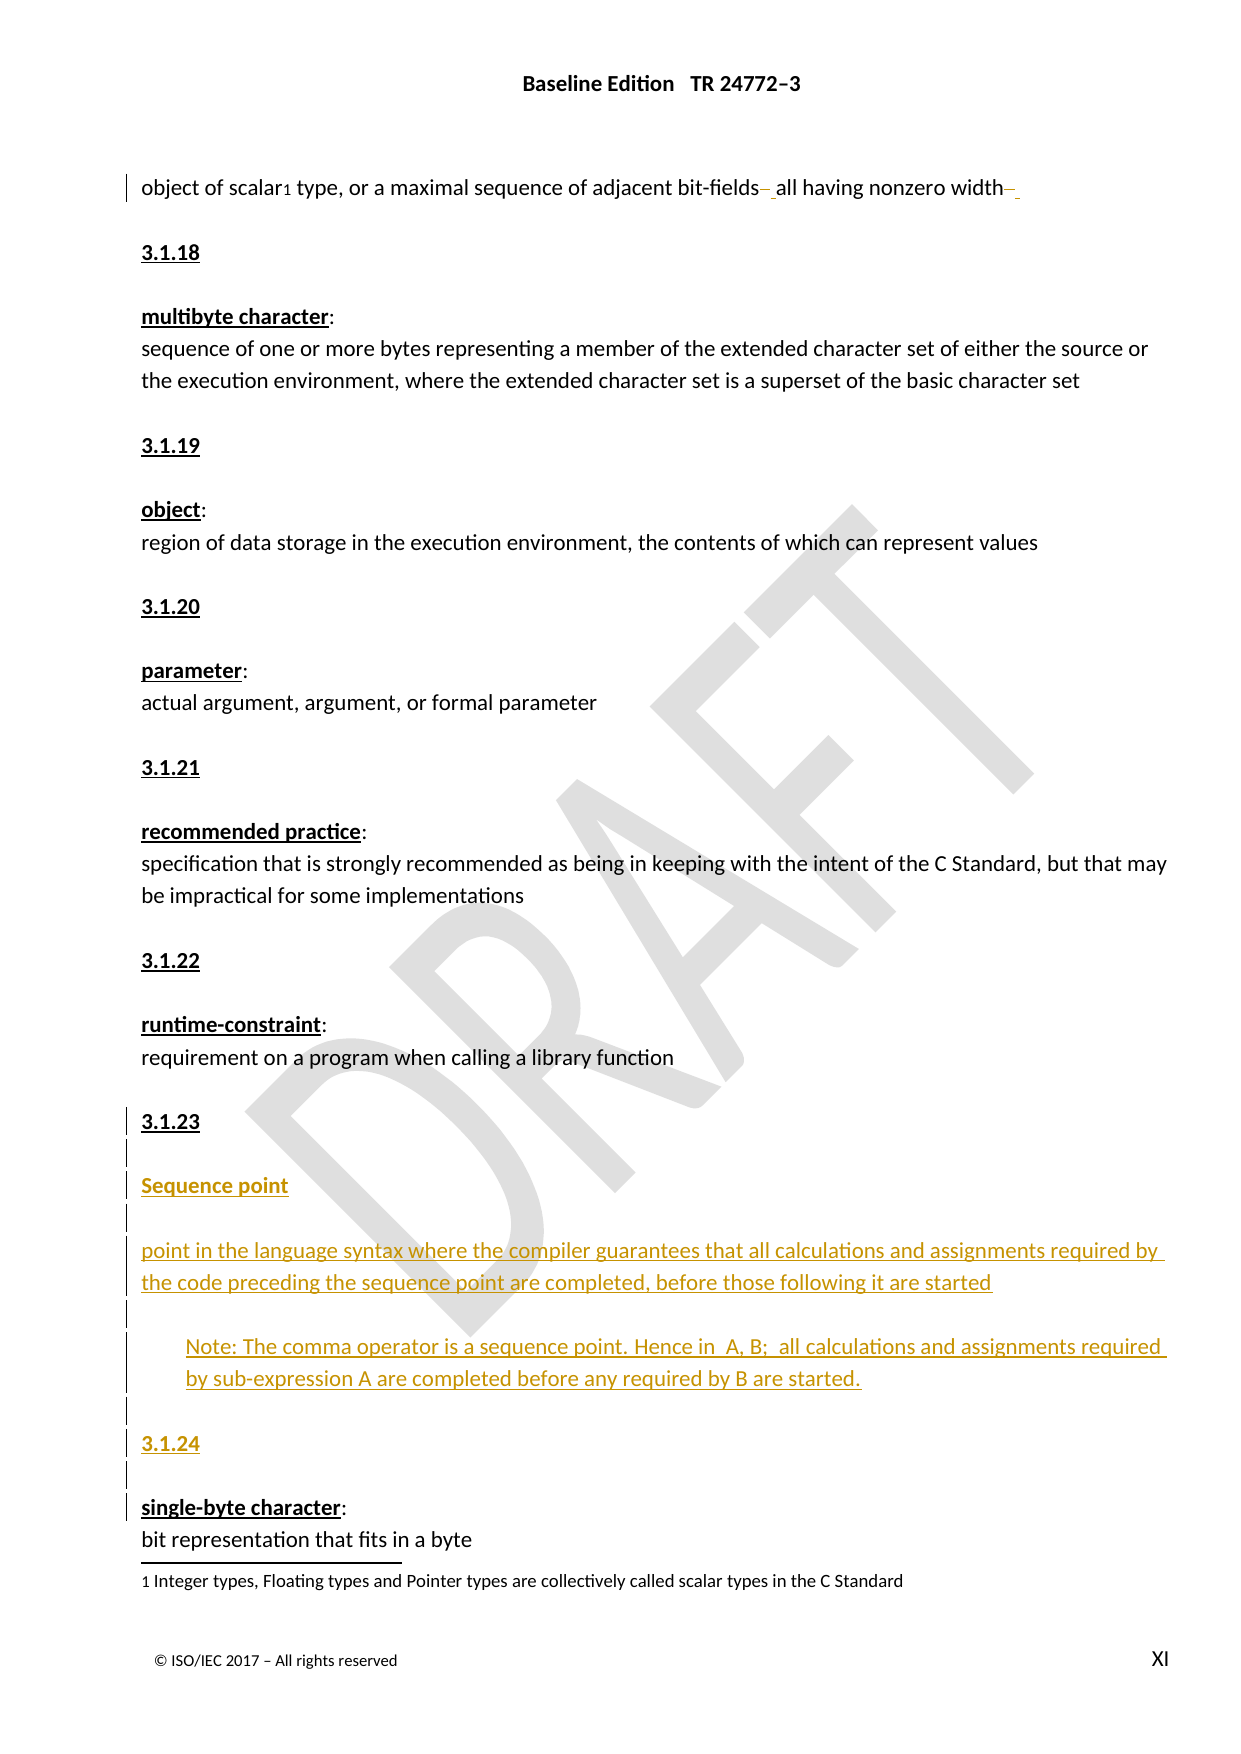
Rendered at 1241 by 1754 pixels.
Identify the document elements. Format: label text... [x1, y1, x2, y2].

text 3.1.20 [141, 592, 1182, 620]
text multibyte character: [141, 302, 1182, 330]
text actual argument, argument, or formal parameter [141, 688, 1182, 717]
text 3.1.21 [141, 753, 1182, 781]
text 3.1.18 [141, 238, 1182, 266]
text requirement on a program when calling a library function [141, 1043, 1182, 1071]
text parameter: [141, 656, 1182, 684]
text bit representation that fits in a byte [141, 1525, 1182, 1553]
text object: [141, 495, 1182, 523]
text sequence of one or more bytes representing a member of the extended character set of either the source or the execution environment, where the extended character set is a superset of the basic character set [141, 334, 1182, 395]
text single-byte character: [141, 1493, 1182, 1521]
text 3.1.23 [141, 1107, 1182, 1135]
text object of scalar type, or a maximal sequence of adjacent bit-fieldsall having nonzero width [141, 173, 1182, 202]
text 3.1.19 [141, 431, 1182, 459]
text region of data storage in the execution environment, the contents of which can represent values [141, 528, 1182, 556]
text specification that is strongly recommended as being in keeping with the intent of the C Standard, but that may be impractical for some implementations [141, 849, 1182, 910]
text recommended practice: [141, 817, 1182, 845]
text 3.1.22 [141, 946, 1182, 974]
text runtime-constraint: [141, 1010, 1182, 1038]
